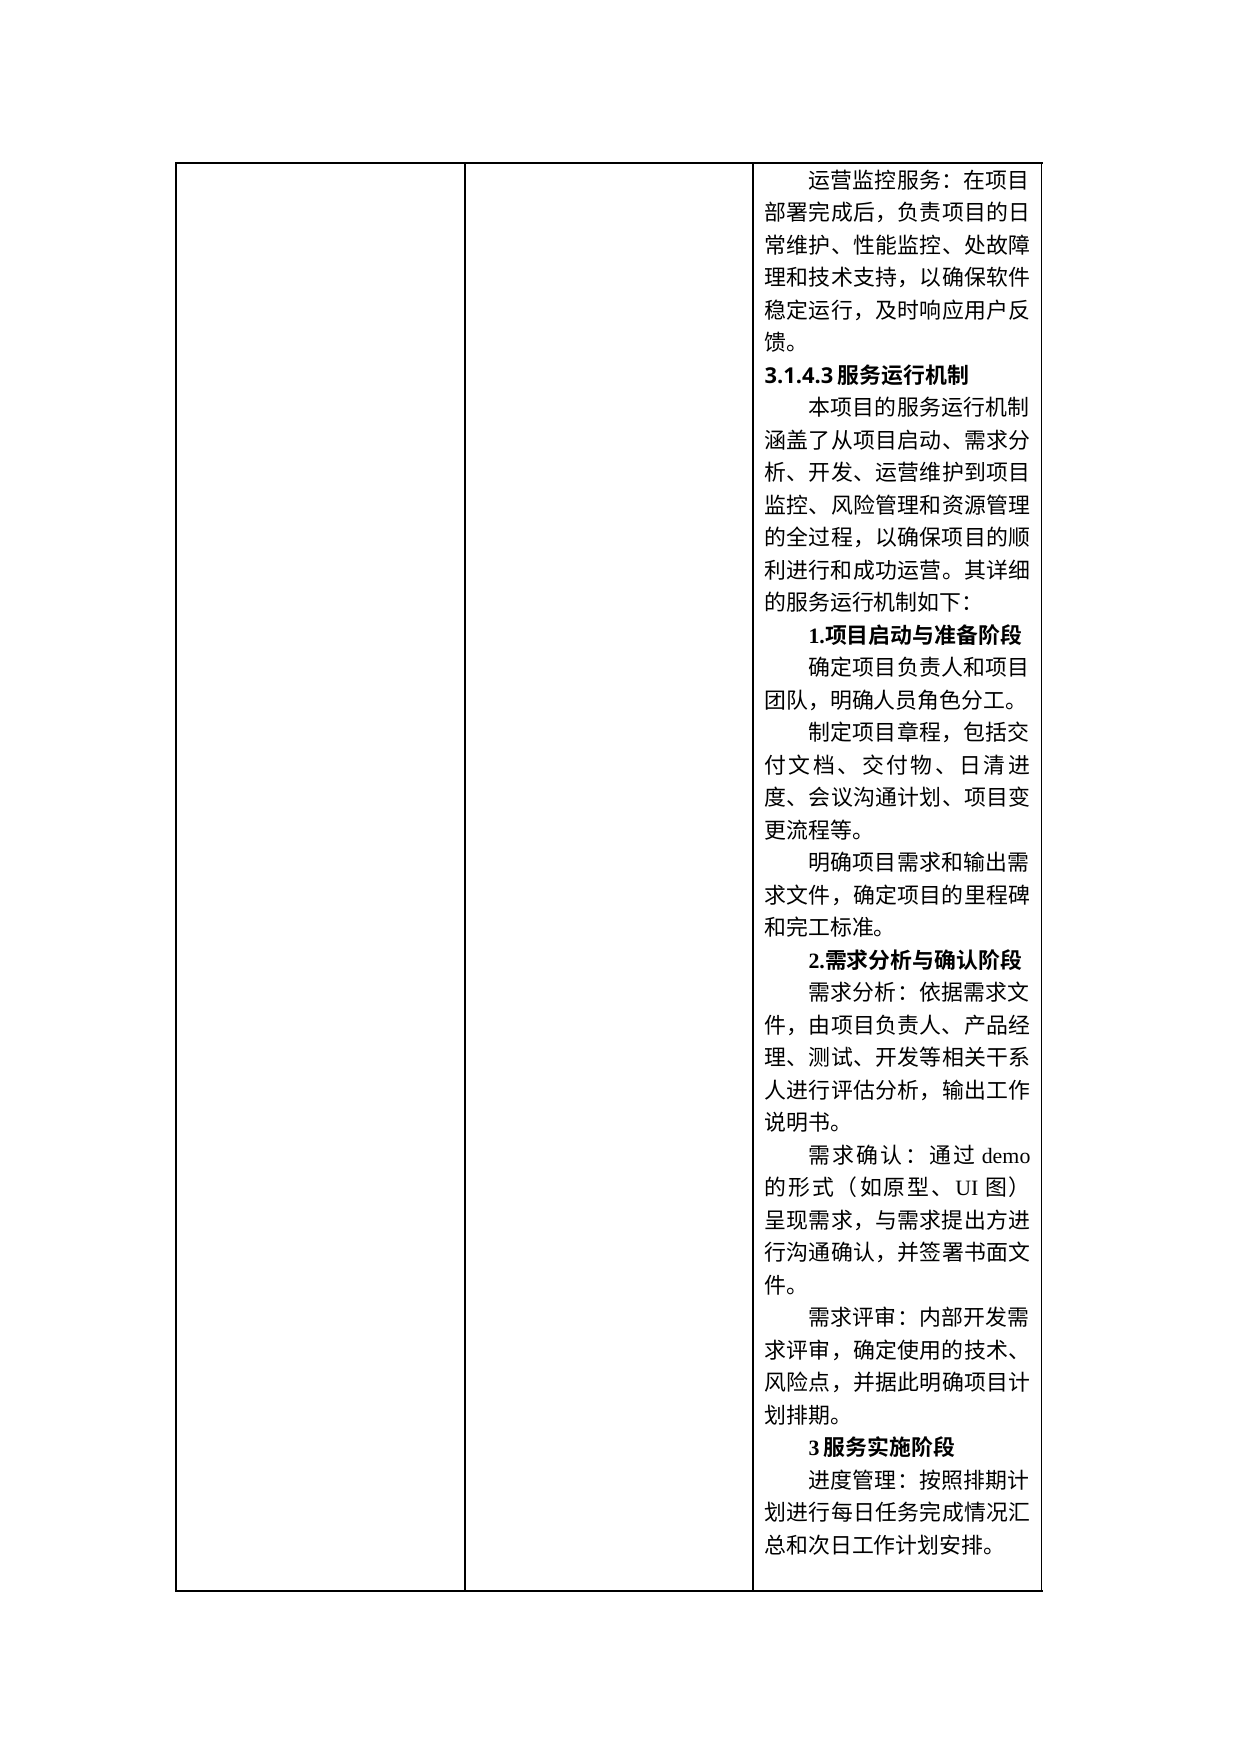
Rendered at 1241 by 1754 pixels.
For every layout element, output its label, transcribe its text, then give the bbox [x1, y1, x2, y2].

table_cell 1 [466, 164, 752, 1590]
table_cell [177, 164, 464, 1590]
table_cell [754, 164, 1041, 1590]
